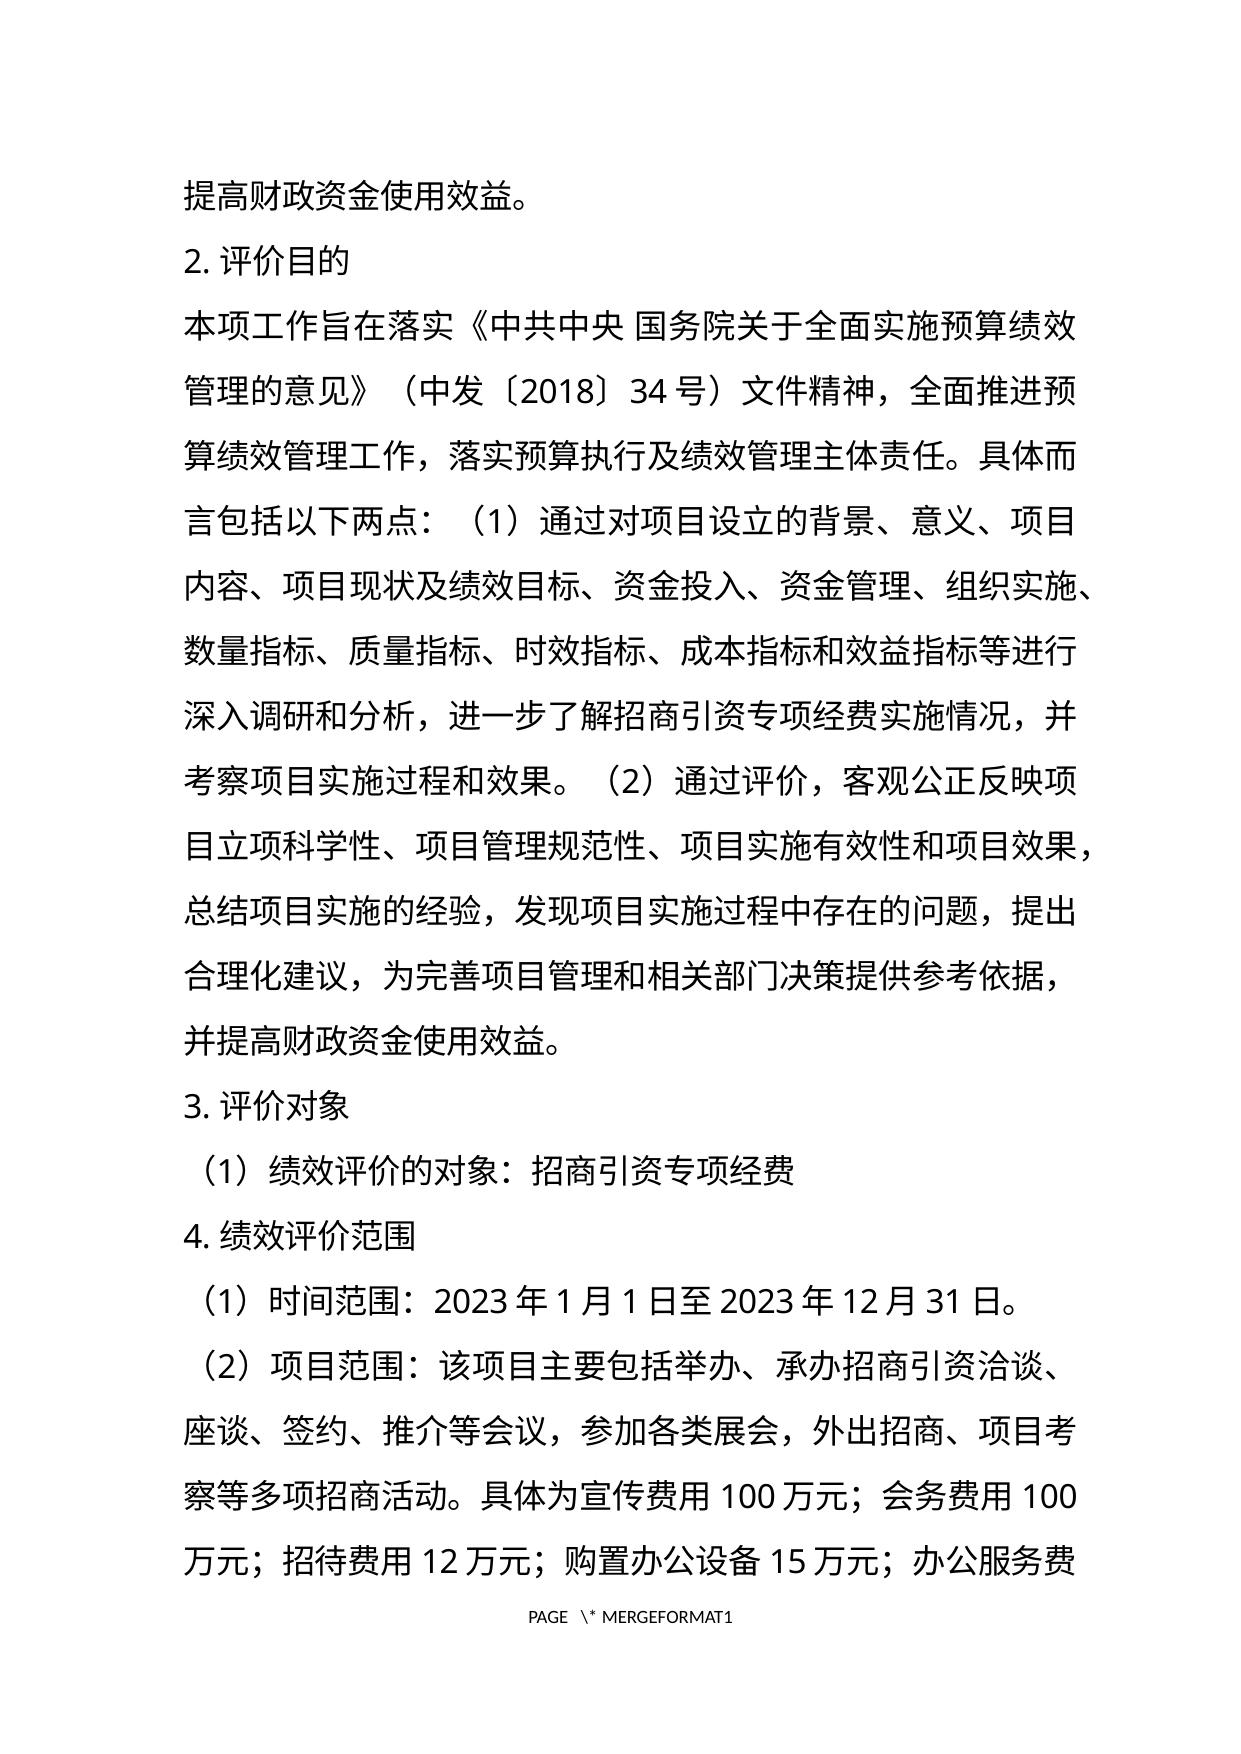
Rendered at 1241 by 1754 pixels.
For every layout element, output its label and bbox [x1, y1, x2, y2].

text [183, 162, 1078, 1592]
